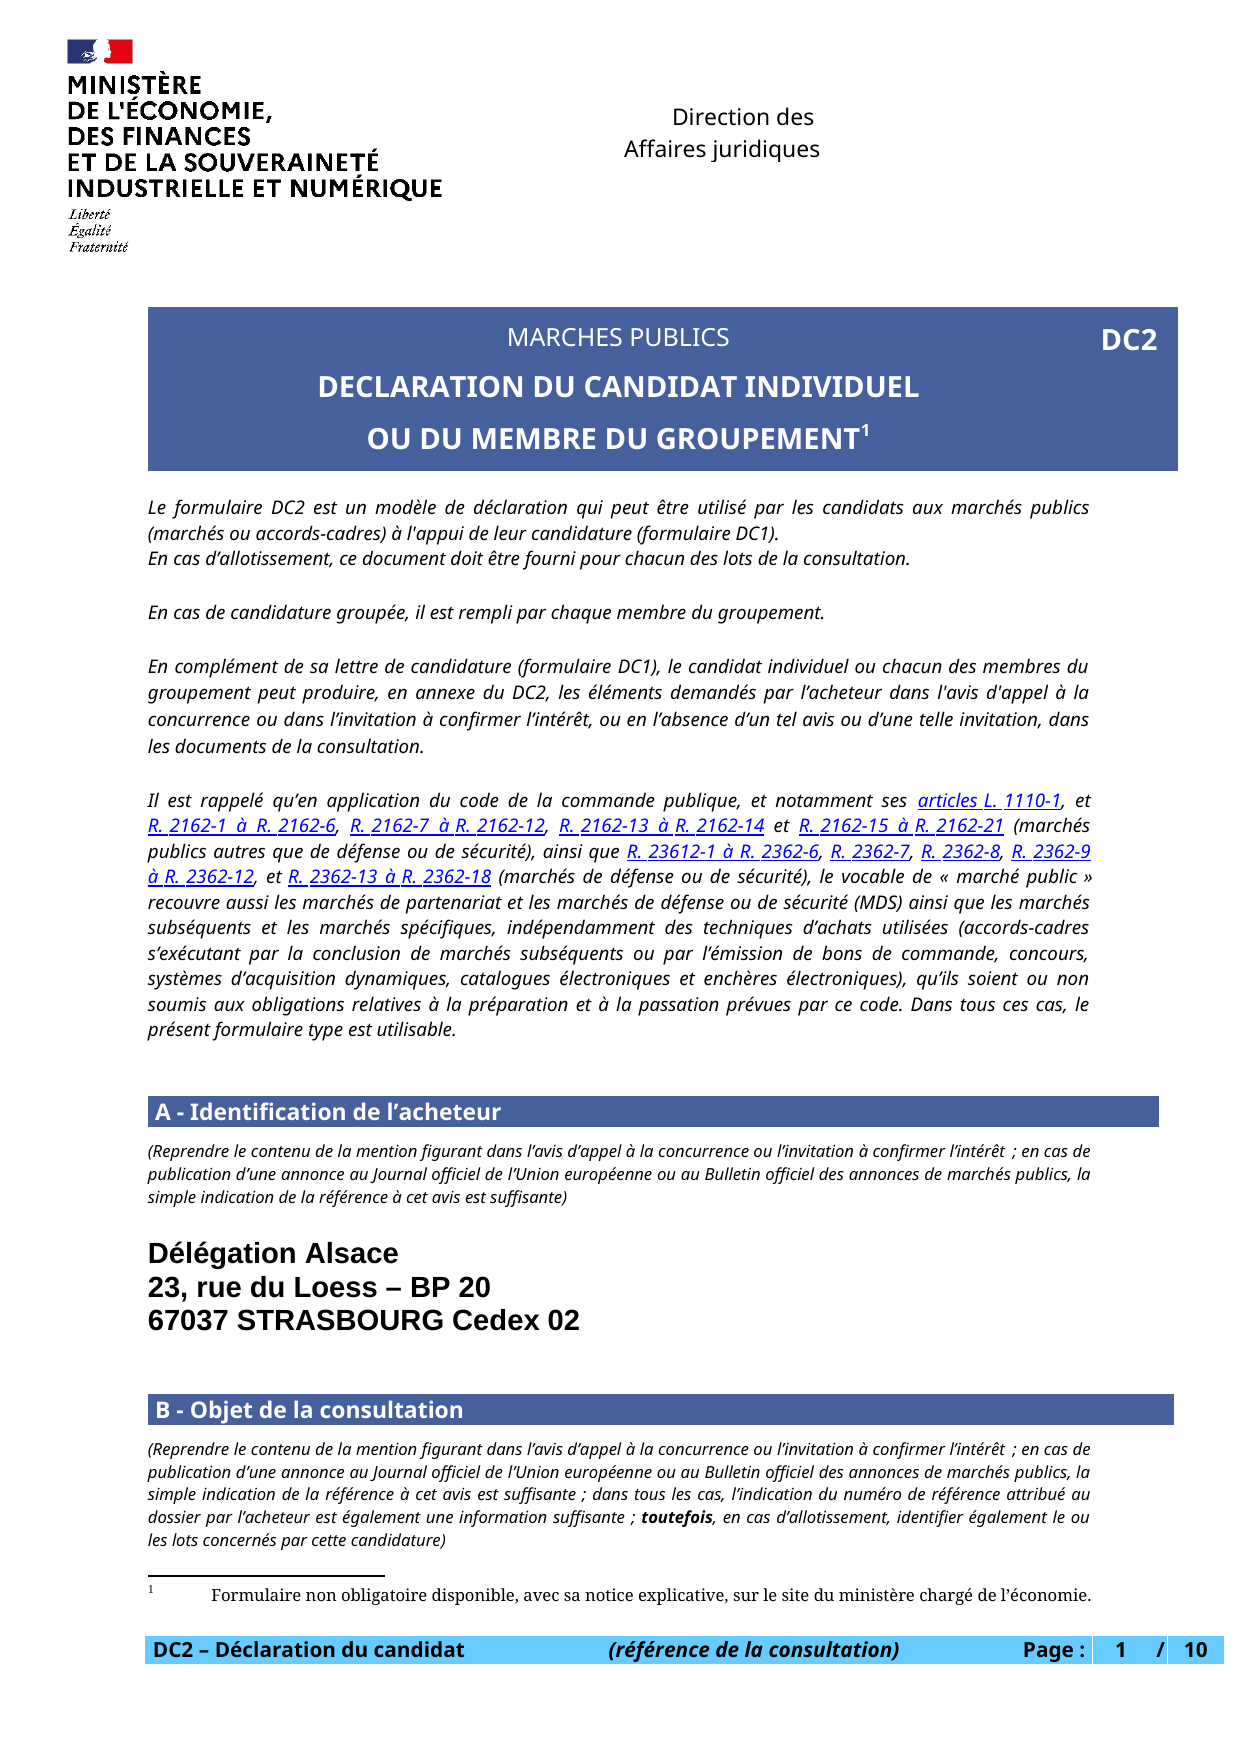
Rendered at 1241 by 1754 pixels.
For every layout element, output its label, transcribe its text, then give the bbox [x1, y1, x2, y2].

text En complément de sa lettre de candidature (formulaire DC1), le candidat individuel ou chacun des membres du groupement peut produire, en annexe du DC2, les éléments demandés par l’acheteur dans l'avis d'appel à la concurrence ou dans l’invitation à confirmer l’intérêt, ou en l’absence d’un tel avis ou d’une telle invitation, dans les documents de la consultation. [148, 653, 1093, 758]
table_header DC2 [1089, 307, 1178, 471]
subtitle Le formulaire DC2 est un modèle de déclaration qui peut être utilisé par les candidats aux marchés publics (marchés ou accords-cadres) à l'appui de leur candidature (formulaire DC1). [148, 494, 1093, 546]
table_header A - Identification de l’acheteur [148, 1096, 1159, 1127]
subtitle En cas d’allotissement, ce document doit être fourni pour chacun des lots de la consultation. [148, 546, 1093, 571]
subtitle (Reprendre le contenu de la mention figurant dans l’avis d’appel à la concurrence ou l’invitation à confirmer l’intérêt ; en cas de publication d’une annonce au Journal officiel de l’Union européenne ou au Bulletin officiel des annonces de marchés publics, la simple indication de la référence à cet avis est suffisante) [148, 1140, 1093, 1208]
subtitle Il est rappelé qu’en application du code de la commande publique, et notamment ses articles L. 1110-1, et R. 2162-1 à R. 2162-6, R. 2162-7 à R. 2162-12, R. 2162-13 à R. 2162-14 et R. 2162-15 à R. 2162-21 (marchés publics autres que de défense ou de sécurité), ainsi que R. 23612-1 à R. 2362-6, R. 2362-7, R. 2362-8, R. 2362-9 à R. 2362-12, et R. 2362-13 à R. 2362-18 (marchés de défense ou de sécurité), le vocable de « marché public » recouvre aussi les marchés de partenariat et les marchés de défense ou de sécurité (MDS) ainsi que les marchés subséquents et les marchés spécifiques, indépendamment des techniques d’achats utilisées (accords-cadres s’exécutant par la conclusion de marchés subséquents ou par l’émission de bons de commande, concours, systèmes d’acquisition dynamiques, catalogues électroniques et enchères électroniques), qu’ils soient ou non soumis aux obligations relatives à la préparation et à la passation prévues par ce code. Dans tous ces cas, le présent formulaire type est utilisable. [148, 787, 1093, 1042]
picture [44, 17, 465, 275]
text 23, rue du Loess – BP 20 [148, 1270, 1093, 1303]
text En cas de candidature groupée, il est rempli par chaque membre du groupement. [148, 599, 1093, 625]
text (Reprendre le contenu de la mention figurant dans l’avis d’appel à la concurrence ou l’invitation à confirmer l’intérêt ; en cas de publication d’une annonce au Journal officiel de l’Union européenne ou au Bulletin officiel des annonces de marchés publics, la simple indication de la référence à cet avis est suffisante ; dans tous les cas, l’indication du numéro de référence attribué au dossier par l’acheteur est également une information suffisante ; toutefois, en cas d’allotissement, identifier également le ou les lots concernés par cette candidature) [148, 1438, 1093, 1551]
text Délégation Alsace [148, 1236, 1093, 1270]
table_header MARCHES PUBLICS DECLARATION DU candidat INDIVIDUEL OU DU MEMBRE DU GROUPEMENT [148, 307, 1089, 471]
table_header B - Objet de la consultation [148, 1394, 1174, 1425]
text 67037 STRASBOURG Cedex 02 [148, 1303, 1093, 1337]
